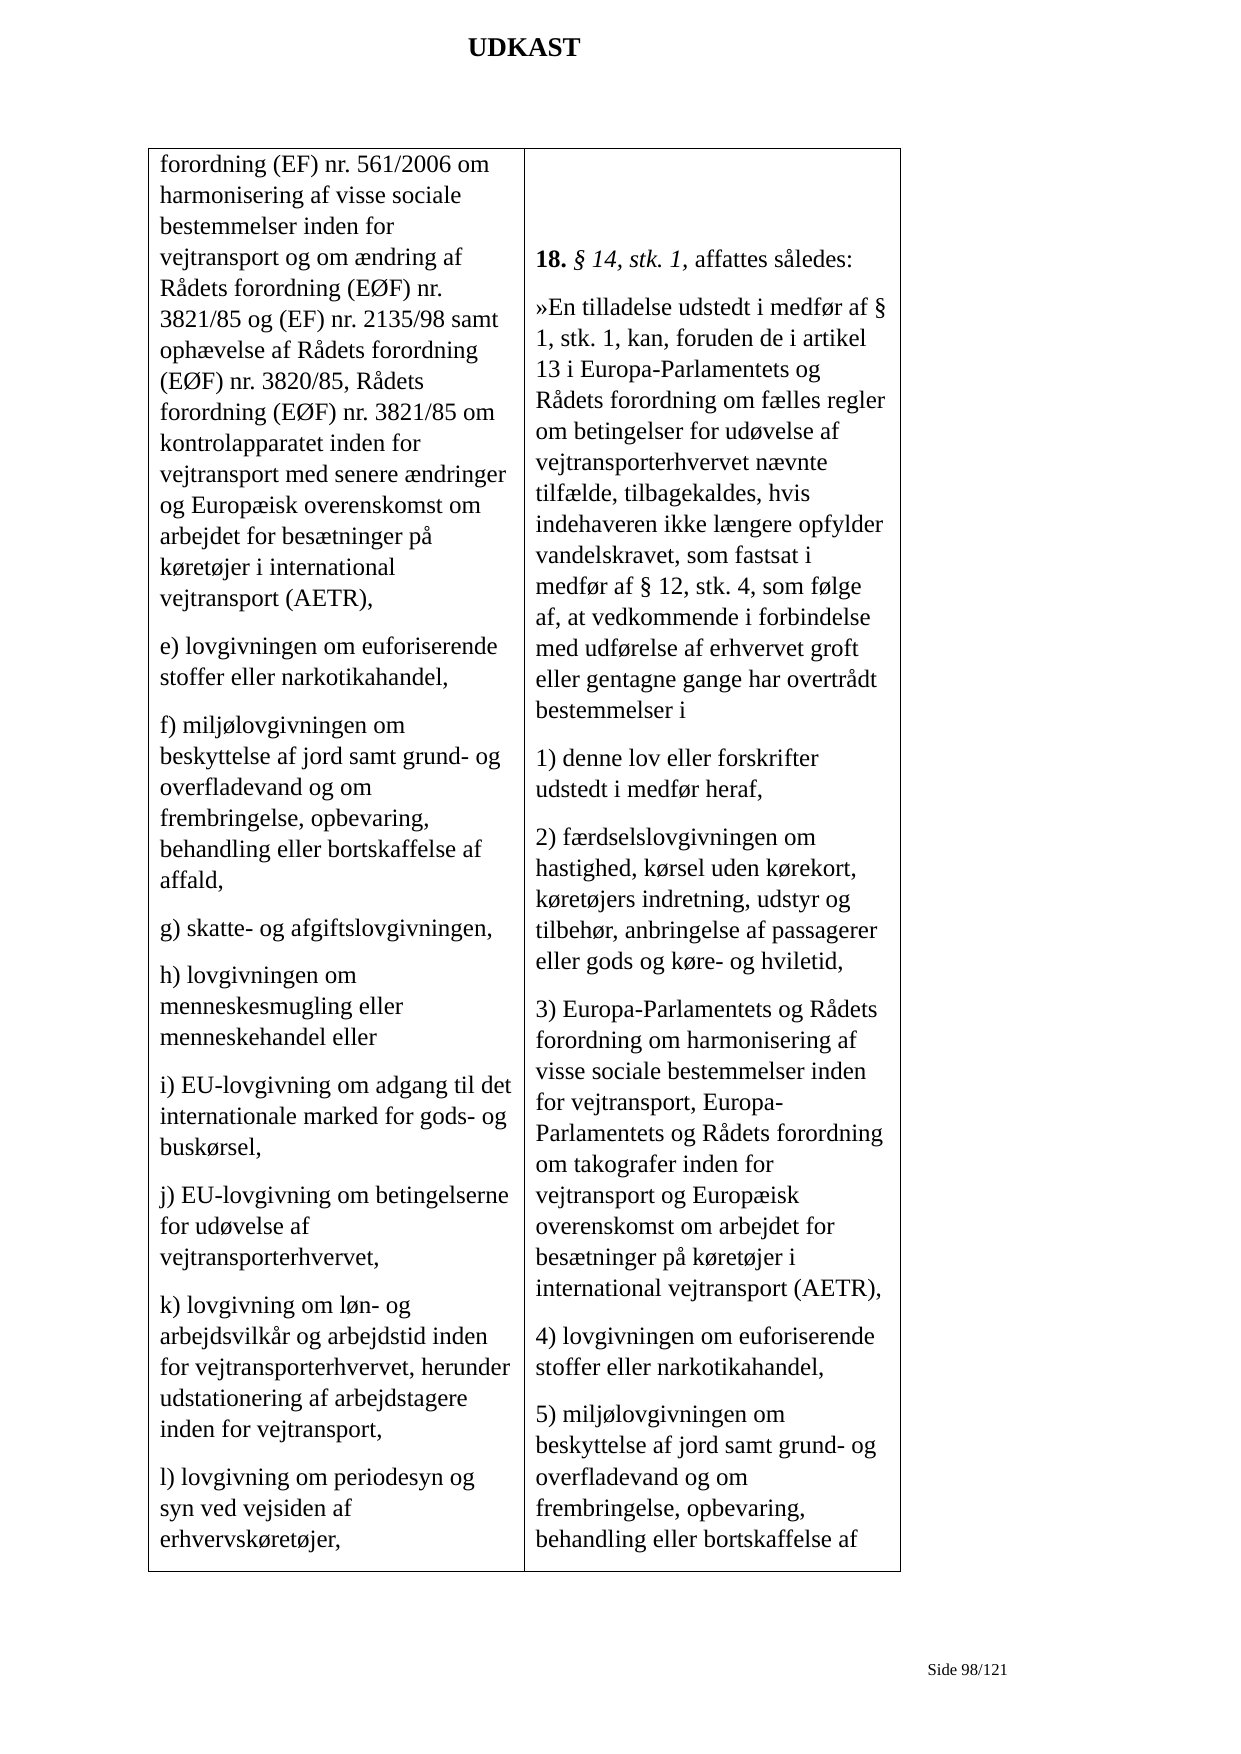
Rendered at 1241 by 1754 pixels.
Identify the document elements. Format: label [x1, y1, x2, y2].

table_cell [149, 149, 524, 1571]
table_cell [525, 149, 900, 1571]
